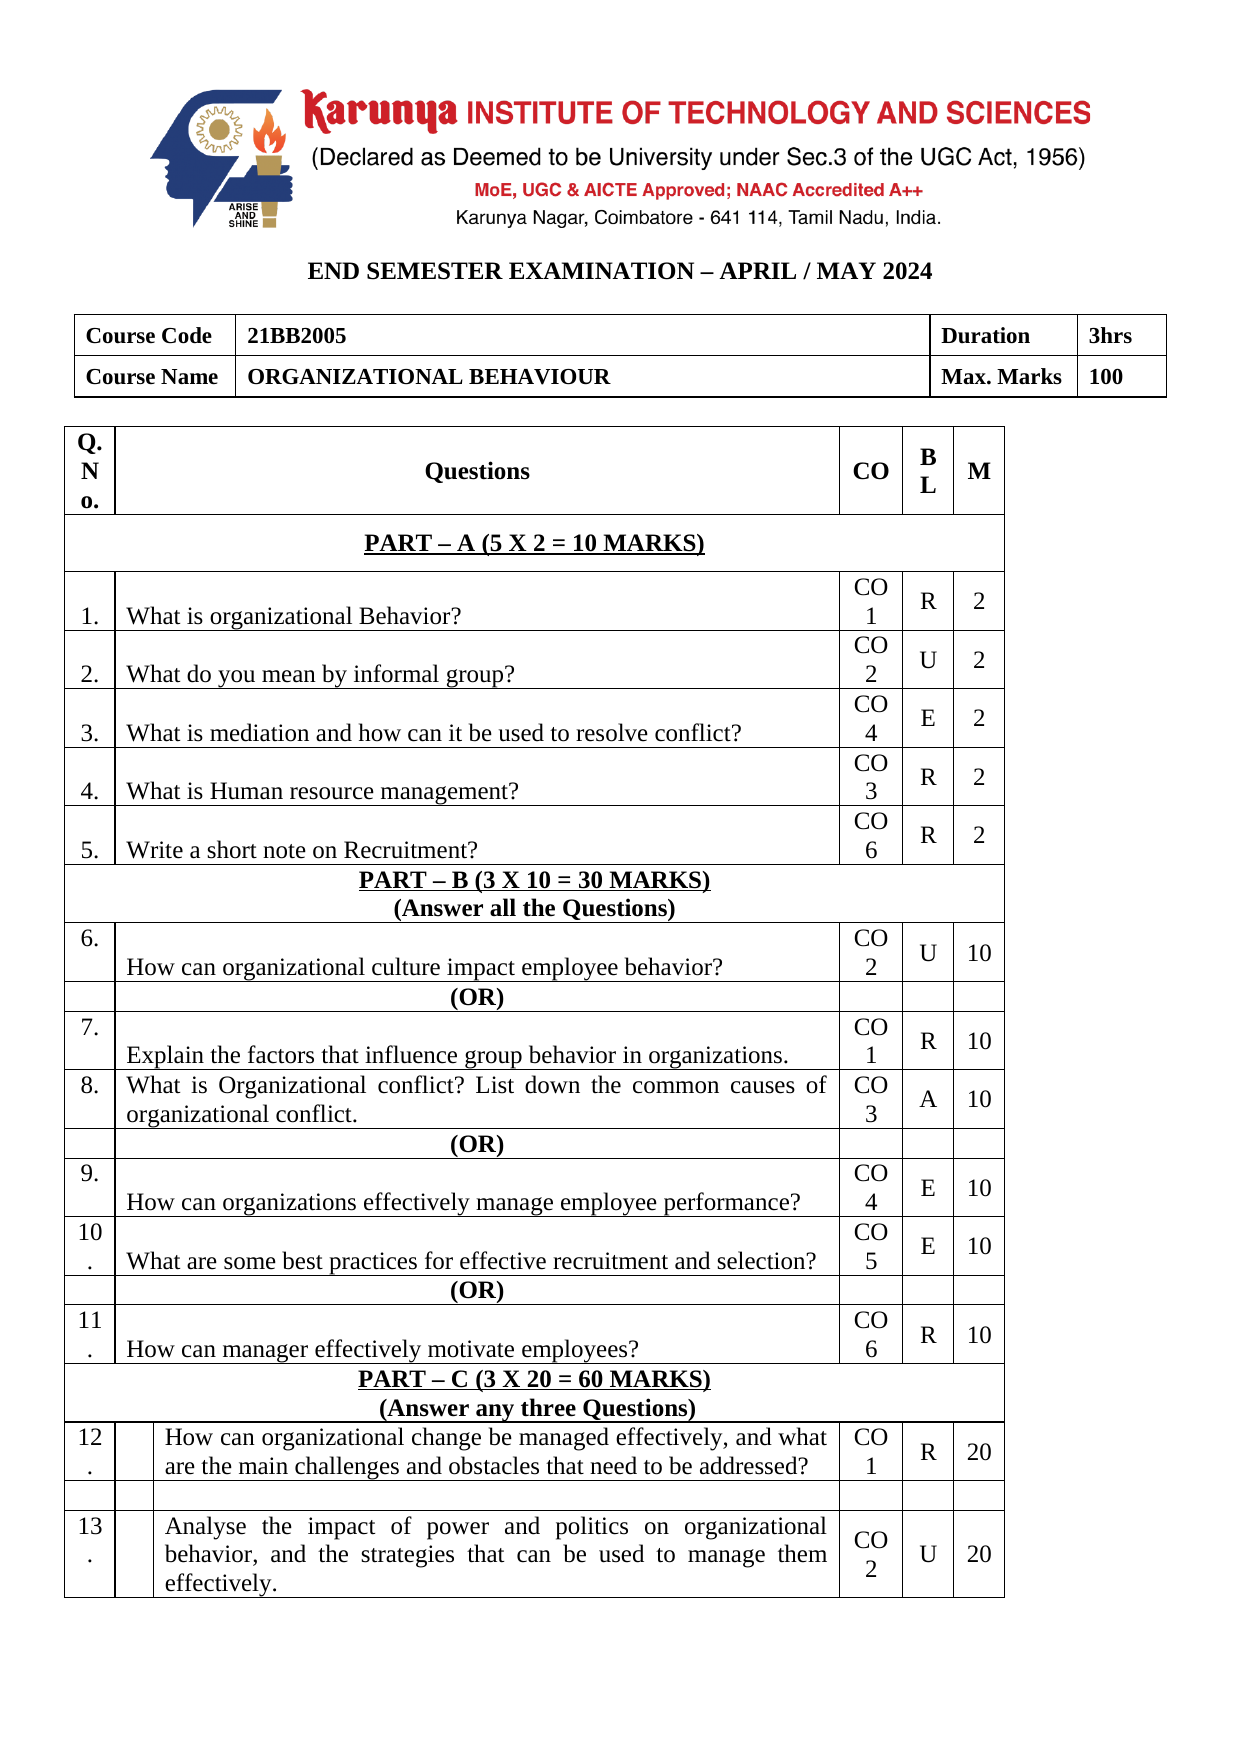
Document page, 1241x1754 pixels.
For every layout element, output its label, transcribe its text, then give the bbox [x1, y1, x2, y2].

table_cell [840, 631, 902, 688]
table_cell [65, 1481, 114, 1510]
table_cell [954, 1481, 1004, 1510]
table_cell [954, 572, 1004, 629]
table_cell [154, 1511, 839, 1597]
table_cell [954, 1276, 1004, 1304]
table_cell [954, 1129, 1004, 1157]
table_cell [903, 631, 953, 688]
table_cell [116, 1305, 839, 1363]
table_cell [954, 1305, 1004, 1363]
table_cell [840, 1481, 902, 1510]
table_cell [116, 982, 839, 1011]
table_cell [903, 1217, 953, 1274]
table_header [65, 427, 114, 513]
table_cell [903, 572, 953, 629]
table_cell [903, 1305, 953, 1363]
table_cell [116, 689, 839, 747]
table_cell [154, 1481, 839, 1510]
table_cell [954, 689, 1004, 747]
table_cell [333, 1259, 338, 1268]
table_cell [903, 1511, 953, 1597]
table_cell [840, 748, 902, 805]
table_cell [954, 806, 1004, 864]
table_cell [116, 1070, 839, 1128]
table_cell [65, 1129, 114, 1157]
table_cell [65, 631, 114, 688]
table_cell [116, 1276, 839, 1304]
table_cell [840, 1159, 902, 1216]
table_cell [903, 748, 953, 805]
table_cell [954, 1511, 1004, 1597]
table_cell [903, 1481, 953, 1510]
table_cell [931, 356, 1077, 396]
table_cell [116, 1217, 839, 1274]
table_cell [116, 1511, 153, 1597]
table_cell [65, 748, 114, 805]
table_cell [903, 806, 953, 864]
picture [150, 89, 1091, 228]
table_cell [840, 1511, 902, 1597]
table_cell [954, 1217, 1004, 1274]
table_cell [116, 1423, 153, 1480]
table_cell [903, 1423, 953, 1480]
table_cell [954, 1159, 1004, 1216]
text END SEMESTER EXAMINATION – APRIL / MAY 2024 [150, 256, 1090, 285]
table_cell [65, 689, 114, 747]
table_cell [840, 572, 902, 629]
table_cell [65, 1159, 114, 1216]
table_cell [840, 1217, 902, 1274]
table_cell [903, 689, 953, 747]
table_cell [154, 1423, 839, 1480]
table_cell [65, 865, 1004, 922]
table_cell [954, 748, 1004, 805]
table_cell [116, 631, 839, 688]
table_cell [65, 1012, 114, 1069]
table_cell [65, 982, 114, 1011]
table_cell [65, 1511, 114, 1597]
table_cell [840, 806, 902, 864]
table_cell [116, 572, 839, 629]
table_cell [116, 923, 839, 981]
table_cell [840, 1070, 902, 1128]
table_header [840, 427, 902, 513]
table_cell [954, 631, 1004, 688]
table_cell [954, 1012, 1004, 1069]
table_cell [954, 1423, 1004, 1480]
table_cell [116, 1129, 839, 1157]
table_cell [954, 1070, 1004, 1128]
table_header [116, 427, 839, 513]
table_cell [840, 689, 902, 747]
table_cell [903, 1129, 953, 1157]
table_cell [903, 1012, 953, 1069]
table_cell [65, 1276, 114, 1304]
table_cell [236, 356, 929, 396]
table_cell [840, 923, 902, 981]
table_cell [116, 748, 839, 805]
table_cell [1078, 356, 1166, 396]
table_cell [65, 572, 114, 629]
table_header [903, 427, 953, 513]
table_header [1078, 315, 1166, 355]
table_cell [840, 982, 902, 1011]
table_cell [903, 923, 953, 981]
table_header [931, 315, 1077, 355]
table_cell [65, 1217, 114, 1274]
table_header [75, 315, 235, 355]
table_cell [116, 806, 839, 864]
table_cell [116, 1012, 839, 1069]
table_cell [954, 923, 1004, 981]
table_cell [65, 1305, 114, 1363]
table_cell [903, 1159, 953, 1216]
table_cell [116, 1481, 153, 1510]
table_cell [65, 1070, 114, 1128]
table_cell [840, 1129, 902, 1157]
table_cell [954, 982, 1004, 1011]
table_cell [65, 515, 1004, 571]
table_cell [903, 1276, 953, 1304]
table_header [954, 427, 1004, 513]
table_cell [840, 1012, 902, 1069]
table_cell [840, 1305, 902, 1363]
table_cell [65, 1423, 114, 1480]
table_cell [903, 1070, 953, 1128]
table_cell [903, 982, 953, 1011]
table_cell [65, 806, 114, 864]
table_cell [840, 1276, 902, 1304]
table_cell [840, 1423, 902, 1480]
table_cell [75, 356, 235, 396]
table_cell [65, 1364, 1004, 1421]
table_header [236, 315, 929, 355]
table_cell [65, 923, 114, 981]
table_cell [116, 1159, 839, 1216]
